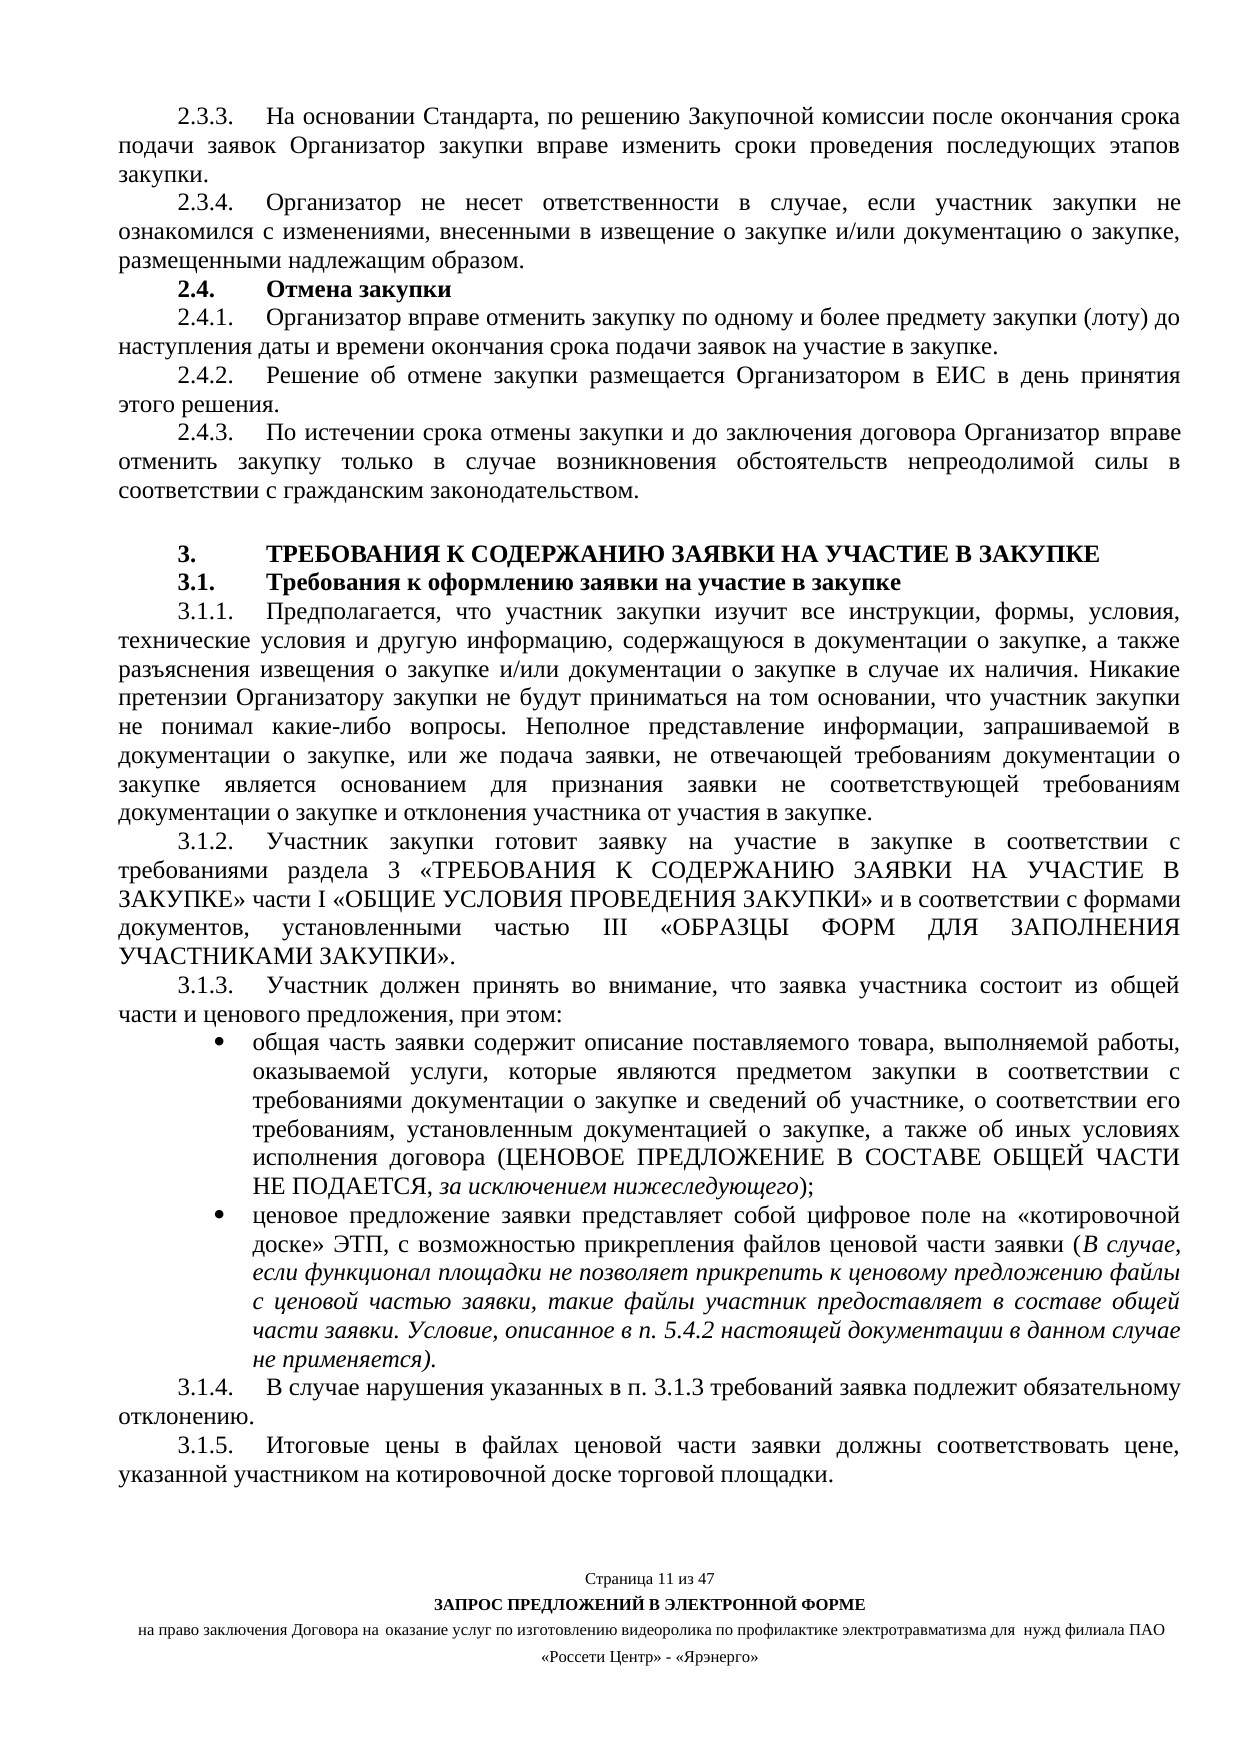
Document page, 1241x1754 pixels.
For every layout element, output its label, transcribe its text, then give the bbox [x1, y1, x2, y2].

subtitle Отмена закупки [118, 274, 1181, 302]
subtitle Требования к оформлению заявки на участие в закупке [118, 567, 1181, 596]
subtitle По истечении срока отмены закупки и до заключения договора Организатор вправе отменить закупку только в случае возникновения обстоятельств непреодолимой силы в соответствии с гражданским законодательством. [118, 417, 1181, 504]
subtitle Организатор вправе отменить закупку по одному и более предмету закупки (лоту) до наступления даты и времени окончания срока подачи заявок на участие в закупке. [118, 302, 1181, 360]
subtitle Участник закупки готовит заявку на участие в закупке в соответствии с требованиями раздела 3 «ТРЕБОВАНИЯ К СОДЕРЖАНИЮ ЗАЯВКИ НА УЧАСТИЕ В ЗАКУПКЕ» части I «ОБЩИЕ УСЛОВИЯ ПРОВЕДЕНИЯ ЗАКУПКИ» и в соответствии с формами документов, установленными частью III «ОБРАЗЦЫ ФОРМ ДЛЯ ЗАПОЛНЕНИЯ УЧАСТНИКАМИ ЗАКУПКИ». [118, 826, 1181, 970]
subtitle Итоговые цены в файлах ценовой части заявки должны соответствовать цене, указанной участником на котировочной доске торговой площадки. [118, 1430, 1181, 1487]
subtitle На основании Стандарта, по решению Закупочной комиссии после окончания срока подачи заявок Организатор закупки вправе изменить сроки проведения последующих этапов закупки. [118, 101, 1181, 187]
list общая часть заявки содержит описание поставляемого товара, выполняемой работы, оказываемой услуги, которые являются предметом закупки в соответствии с требованиями документации о закупке и сведений об участнике, о соответствии его требованиям, установленным документацией о закупке, а также об иных условиях исполнения договора (ЦЕНОВОЕ ПРЕДЛОЖЕНИЕ В СОСТАВЕ ОБЩЕЙ ЧАСТИ НЕ ПОДАЕТСЯ, за исключением нижеследующего); [215, 1027, 1181, 1200]
subtitle Решение об отмене закупки размещается Организатором в ЕИС в день принятия этого решения. [118, 360, 1181, 417]
list ценовое предложение заявки представляет собой цифровое поле на «котировочной доске» ЭТП, с возможностью прикрепления файлов ценовой части заявки (В случае, если функционал площадки не позволяет прикрепить к ценовому предложению файлы с ценовой частью заявки, такие файлы участник предоставляет в составе общей части заявки. Условие, описанное в п. 5.4.2 настоящей документации в данном случае не применяется). [215, 1200, 1181, 1372]
subtitle Организатор не несет ответственности в случае, если участник закупки не ознакомился с изменениями, внесенными в извещение о закупке и/или документацию о закупке, размещенными надлежащим образом. [118, 187, 1181, 274]
subtitle Предполагается, что участник закупки изучит все инструкции, формы, условия, технические условия и другую информацию, содержащуюся в документации о закупке, а также разъяснения извещения о закупке и/или документации о закупке в случае их наличия. Никакие претензии Организатору закупки не будут приниматься на том основании, что участник закупки не понимал какие-либо вопросы. Неполное представление информации, запрашиваемой в документации о закупке, или же подача заявки, не отвечающей требованиям документации о закупке является основанием для признания заявки не соответствующей требованиям документации о закупке и отклонения участника от участия в закупке. [118, 596, 1181, 826]
subtitle ТРЕБОВАНИЯ К СОДЕРЖАНИЮ ЗАЯВКИ НА УЧАСТИЕ В ЗАКУПКЕ [118, 539, 1181, 567]
subtitle В случае нарушения указанных в п. 3.1.3 требований заявка подлежит обязательному отклонению. [118, 1372, 1181, 1430]
subtitle Участник должен принять во внимание, что заявка участника состоит из общей части и ценового предложения, при этом: [118, 970, 1181, 1027]
